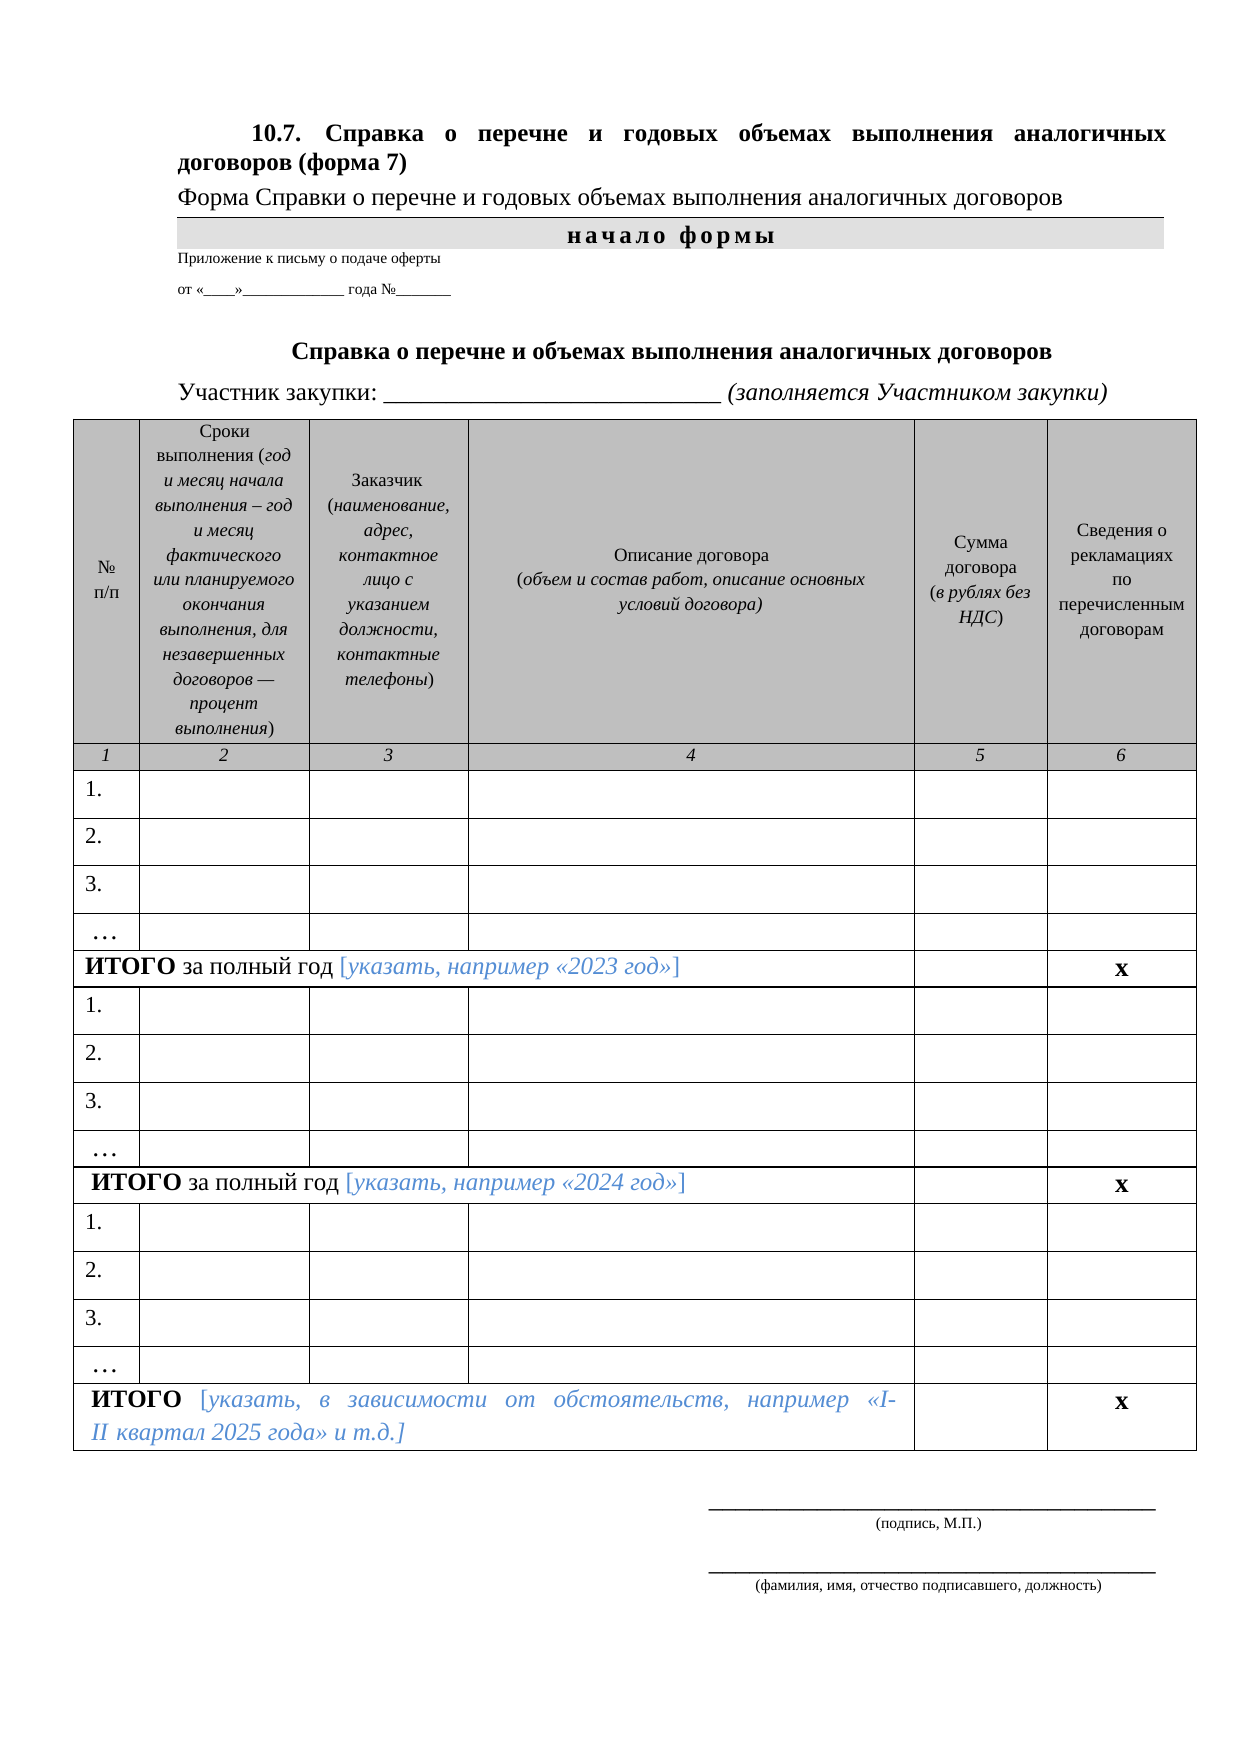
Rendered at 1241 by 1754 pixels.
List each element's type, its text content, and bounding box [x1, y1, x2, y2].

table_cell [140, 819, 309, 865]
table_cell [140, 914, 309, 950]
table_cell [1048, 1252, 1196, 1298]
table_cell [915, 819, 1047, 865]
table_cell [469, 914, 914, 950]
table_cell [74, 771, 139, 817]
table_cell [915, 914, 1047, 950]
table_cell [915, 866, 1047, 913]
table_cell [1048, 988, 1196, 1034]
table_cell [915, 1252, 1047, 1298]
table_cell _________________________________ (фамилия, имя, отчество подписавшего, должность) [691, 1545, 1167, 1607]
table_header Сроки выполнения (год и месяц начала выполнения – год и месяц фактического или планируемого окончания выполнения, для незавершенных договоров — процент выполнения) [140, 420, 309, 743]
table_header Сведения о рекламациях по перечисленным договорам [1048, 420, 1196, 743]
table_cell [74, 819, 139, 865]
table_cell [469, 1300, 914, 1346]
table_cell ИТОГО за полный год [указать, например «2024 год»] [74, 1168, 914, 1203]
table_cell [140, 1035, 309, 1082]
table_cell [74, 1035, 139, 1082]
table_cell [915, 1035, 1047, 1082]
table_cell [140, 988, 309, 1034]
table_cell [915, 771, 1047, 817]
table_cell [74, 1204, 139, 1251]
table_cell [915, 1168, 1047, 1203]
table_cell [469, 771, 914, 817]
text Справка о перечне и объемах выполнения аналогичных договоров [177, 336, 1167, 365]
table_cell [140, 1204, 309, 1251]
table_cell [1048, 819, 1196, 865]
table_cell [915, 951, 1047, 986]
table_header Сумма договора (в рублях без НДС) [915, 420, 1047, 743]
table_cell [915, 1300, 1047, 1346]
text Приложение к письму о подаче оферты от «____»_____________ года №_______ [177, 249, 1167, 311]
table_cell [140, 1131, 309, 1166]
table_cell 4 [469, 744, 914, 770]
table_cell [74, 1252, 139, 1298]
table_cell 2 [140, 744, 309, 770]
table_cell [140, 1300, 309, 1346]
table_cell [469, 866, 914, 913]
table_cell 5 [915, 744, 1047, 770]
table_cell [310, 1035, 468, 1082]
table_cell х [1048, 1384, 1196, 1450]
table_cell 1 [74, 744, 139, 770]
table_header _________________________________ (подпись, М.П.) [691, 1451, 1167, 1544]
table_cell [140, 1252, 309, 1298]
table_cell [469, 988, 914, 1034]
table_cell [469, 1131, 914, 1166]
list Справка о перечне и годовых объемах выполнения аналогичных договоров (форма 7) [177, 118, 1167, 176]
table_header Описание договора (объем и состав работ, описание основных условий договора) [469, 420, 914, 743]
table_cell ИТОГО за полный год [указать, например «2023 год»] [74, 951, 914, 986]
table_cell [915, 1083, 1047, 1129]
table_cell [310, 1300, 468, 1346]
table_cell [310, 1131, 468, 1166]
table_cell [469, 1083, 914, 1129]
table_cell … [74, 914, 139, 950]
table_cell [74, 866, 139, 913]
text Участник закупки: ___________________________ (заполняется Участником закупки) [177, 377, 1167, 406]
table_cell [140, 1347, 309, 1383]
table_cell [1048, 1300, 1196, 1346]
table_cell [1048, 771, 1196, 817]
table_cell [310, 771, 468, 817]
table_cell [915, 988, 1047, 1034]
table_cell х [1048, 951, 1196, 986]
table_header № п/п [74, 420, 139, 743]
table_cell [74, 1083, 139, 1129]
table_cell х [1048, 1168, 1196, 1203]
table_cell [74, 988, 139, 1034]
table_cell [915, 1384, 1047, 1450]
table_cell … [74, 1347, 139, 1383]
table_cell [469, 1204, 914, 1251]
table_cell [74, 1300, 139, 1346]
table_cell [140, 866, 309, 913]
table_cell [1048, 866, 1196, 913]
table_cell [915, 1347, 1047, 1383]
table_header Заказчик (наименование, адрес, контактное лицо с указанием должности, контактные телефоны) [310, 420, 468, 743]
table_cell [310, 914, 468, 950]
table_cell [1048, 1204, 1196, 1251]
table_cell [310, 1252, 468, 1298]
table_cell [469, 1252, 914, 1298]
text начало формы [177, 218, 1164, 249]
table_cell [915, 1131, 1047, 1166]
table_cell [310, 819, 468, 865]
table_cell [140, 1083, 309, 1129]
table_cell [469, 1347, 914, 1383]
text Форма Справки о перечне и годовых объемах выполнения аналогичных договоров [177, 182, 1167, 211]
table_cell [140, 771, 309, 817]
table_cell ИТОГО [указать, в зависимости от обстоятельств, например «I-II квартал 2025 года» и т.д.] [74, 1384, 914, 1450]
table_cell [1048, 1083, 1196, 1129]
table_cell [310, 1204, 468, 1251]
table_cell [310, 1347, 468, 1383]
table_cell [310, 866, 468, 913]
table_cell [469, 819, 914, 865]
table_cell [1048, 914, 1196, 950]
table_cell [915, 1204, 1047, 1251]
table_cell 6 [1048, 744, 1196, 770]
table_cell 3 [310, 744, 468, 770]
table_cell [1048, 1131, 1196, 1166]
table_cell … [74, 1131, 139, 1166]
table_cell [469, 1035, 914, 1082]
table_cell [1048, 1347, 1196, 1383]
table_cell [310, 988, 468, 1034]
table_cell [1048, 1035, 1196, 1082]
table_cell [310, 1083, 468, 1129]
